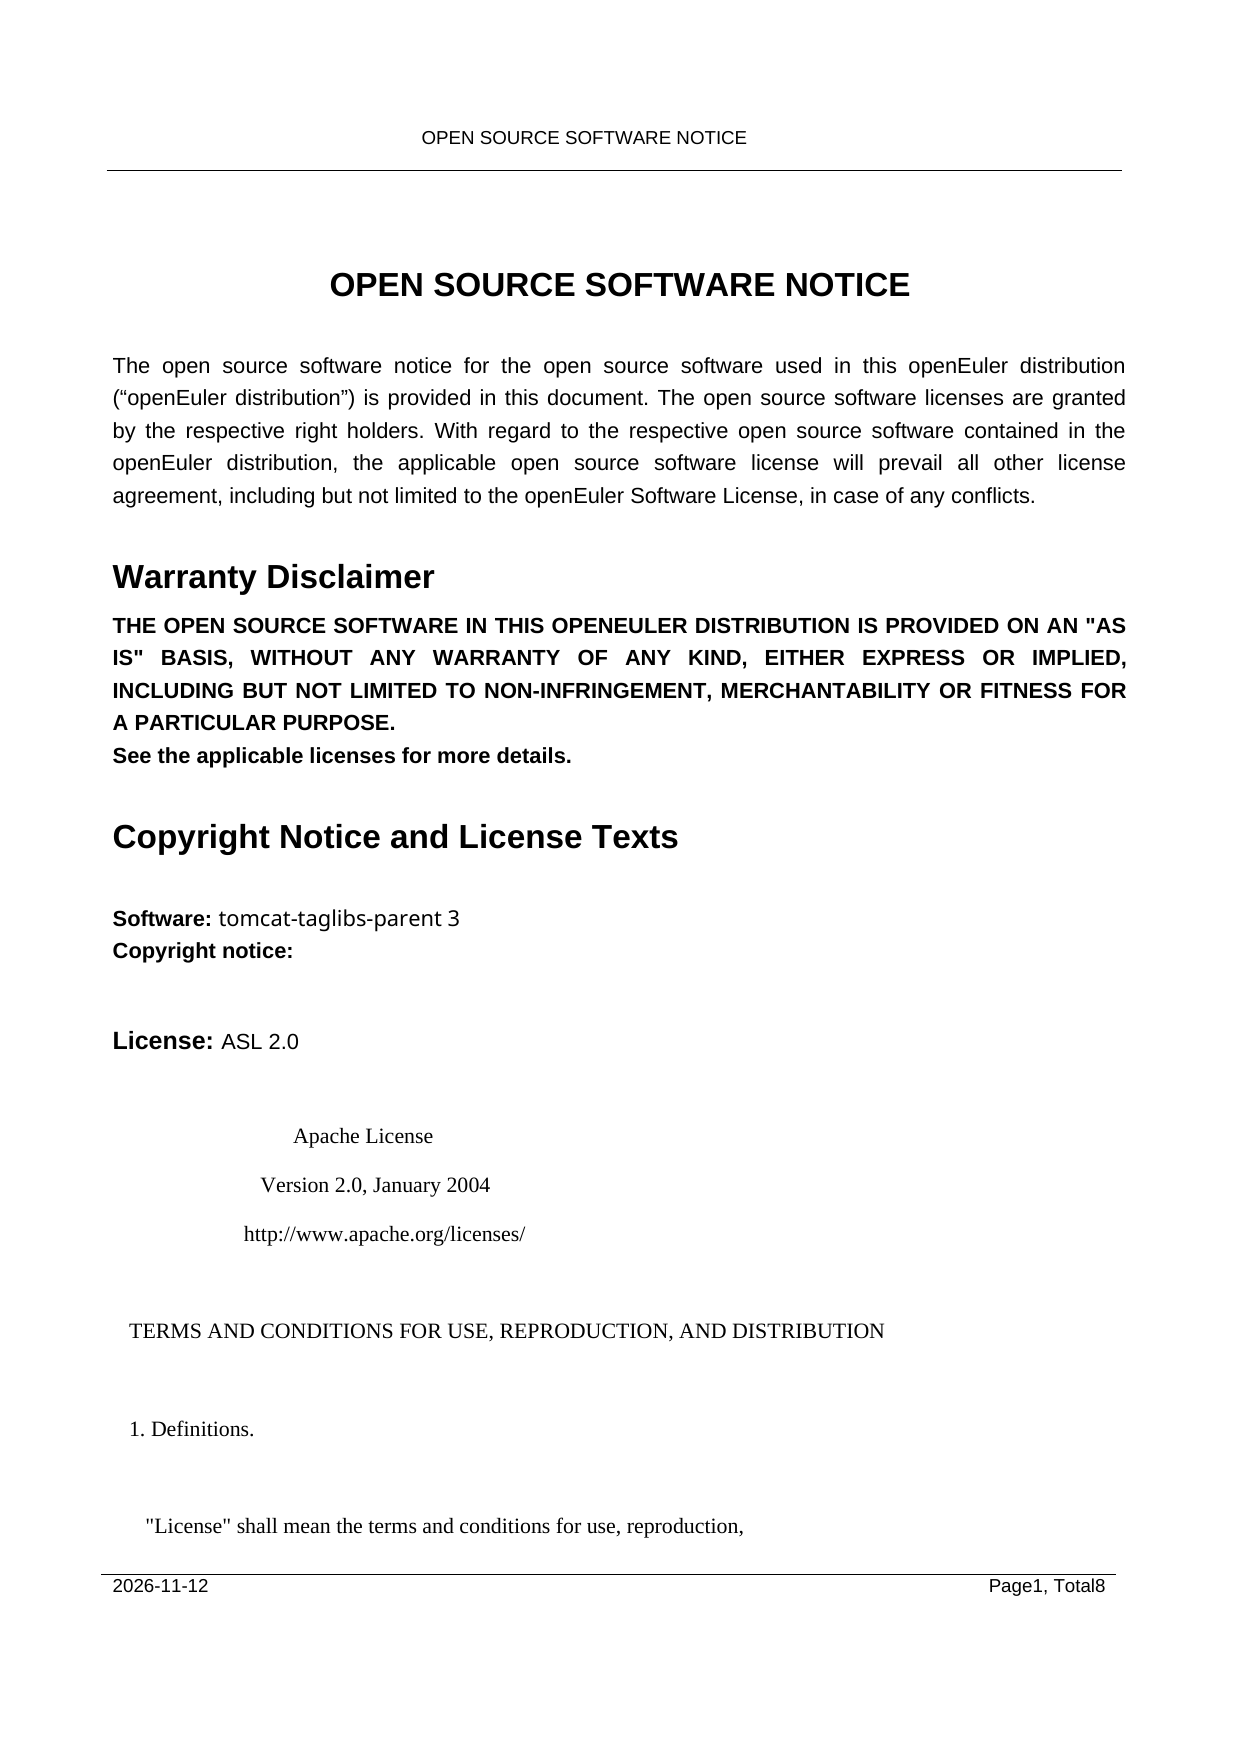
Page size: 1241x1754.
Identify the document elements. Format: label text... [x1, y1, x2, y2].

text THE OPEN SOURCE SOFTWARE IN THIS OPENEULER DISTRIBUTION IS PROVIDED ON AN "AS IS" BASIS, WITHOUT ANY WARRANTY OF ANY KIND, EITHER EXPRESS OR IMPLIED, INCLUDING BUT NOT LIMITED TO NON-INFRINGEMENT, MERCHANTABILITY OR FITNESS FOR A PARTICULAR PURPOSE. See the applicable licenses for more details. [112, 609, 1128, 771]
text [112, 1071, 1128, 1542]
text The open source software notice for the open source software used in this openEuler distribution (“openEuler distribution”) is provided in this document. The open source software licenses are granted by the respective right holders. With regard to the respective open source software contained in the openEuler distribution, the applicable open source software license will prevail all other license agreement, including but not limited to the openEuler Software License, in case of any conflicts. [112, 349, 1128, 511]
text Software: tomcat-taglibs-parent 3 [112, 901, 1128, 934]
text Warranty Disclaimer [112, 544, 1128, 609]
text Copyright notice: [112, 934, 1128, 966]
text OPEN SOURCE SOFTWARE NOTICE [112, 251, 1128, 316]
text License: ASL 2.0 [112, 1024, 1128, 1057]
text Copyright Notice and License Texts [112, 804, 1128, 869]
